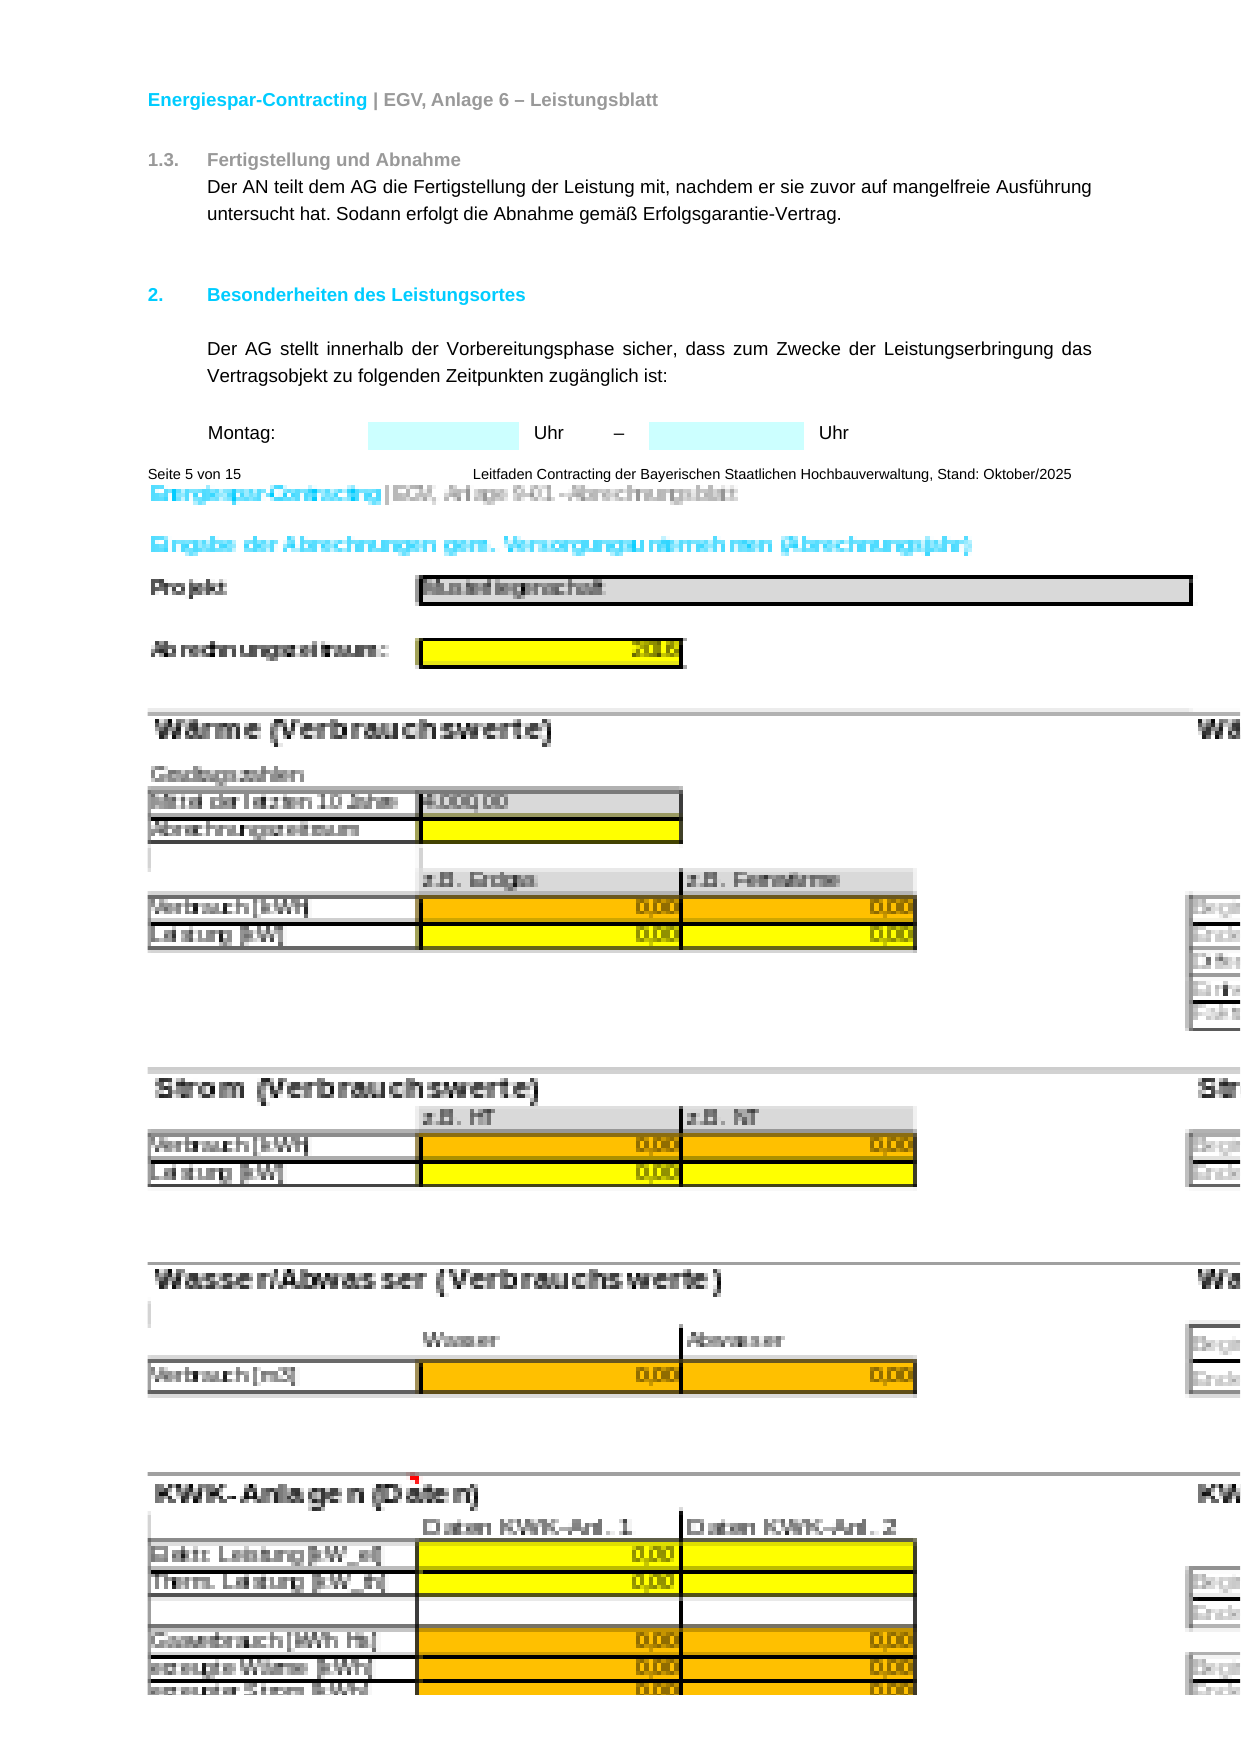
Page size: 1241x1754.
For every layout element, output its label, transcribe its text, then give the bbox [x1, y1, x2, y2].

table_header Uhr [810, 422, 1165, 450]
subtitle 1.3. Fertigstellung und Abnahme [148, 144, 1092, 171]
table_header – [605, 422, 642, 450]
table_header Montag: [204, 422, 361, 450]
table_header Uhr [525, 422, 599, 450]
table_header [649, 422, 804, 450]
table_header [368, 422, 519, 450]
text Der AN teilt dem AG die Fertigstellung der Leistung mit, nachdem er sie zuvor auf mangelfreie Ausführung untersucht hat. Sodann erfolgt die Abnahme gemäß Erfolgsgarantie-Vertrag. [207, 171, 1092, 226]
text Der AG stellt innerhalb der Vorbereitungsphase sicher, dass zum Zwecke der Leistungserbringung das Vertragsobjekt zu folgenden Zeitpunkten zugänglich ist: [207, 334, 1092, 388]
subtitle 2. Besonderheiten des Leistungsortes [148, 280, 1092, 307]
